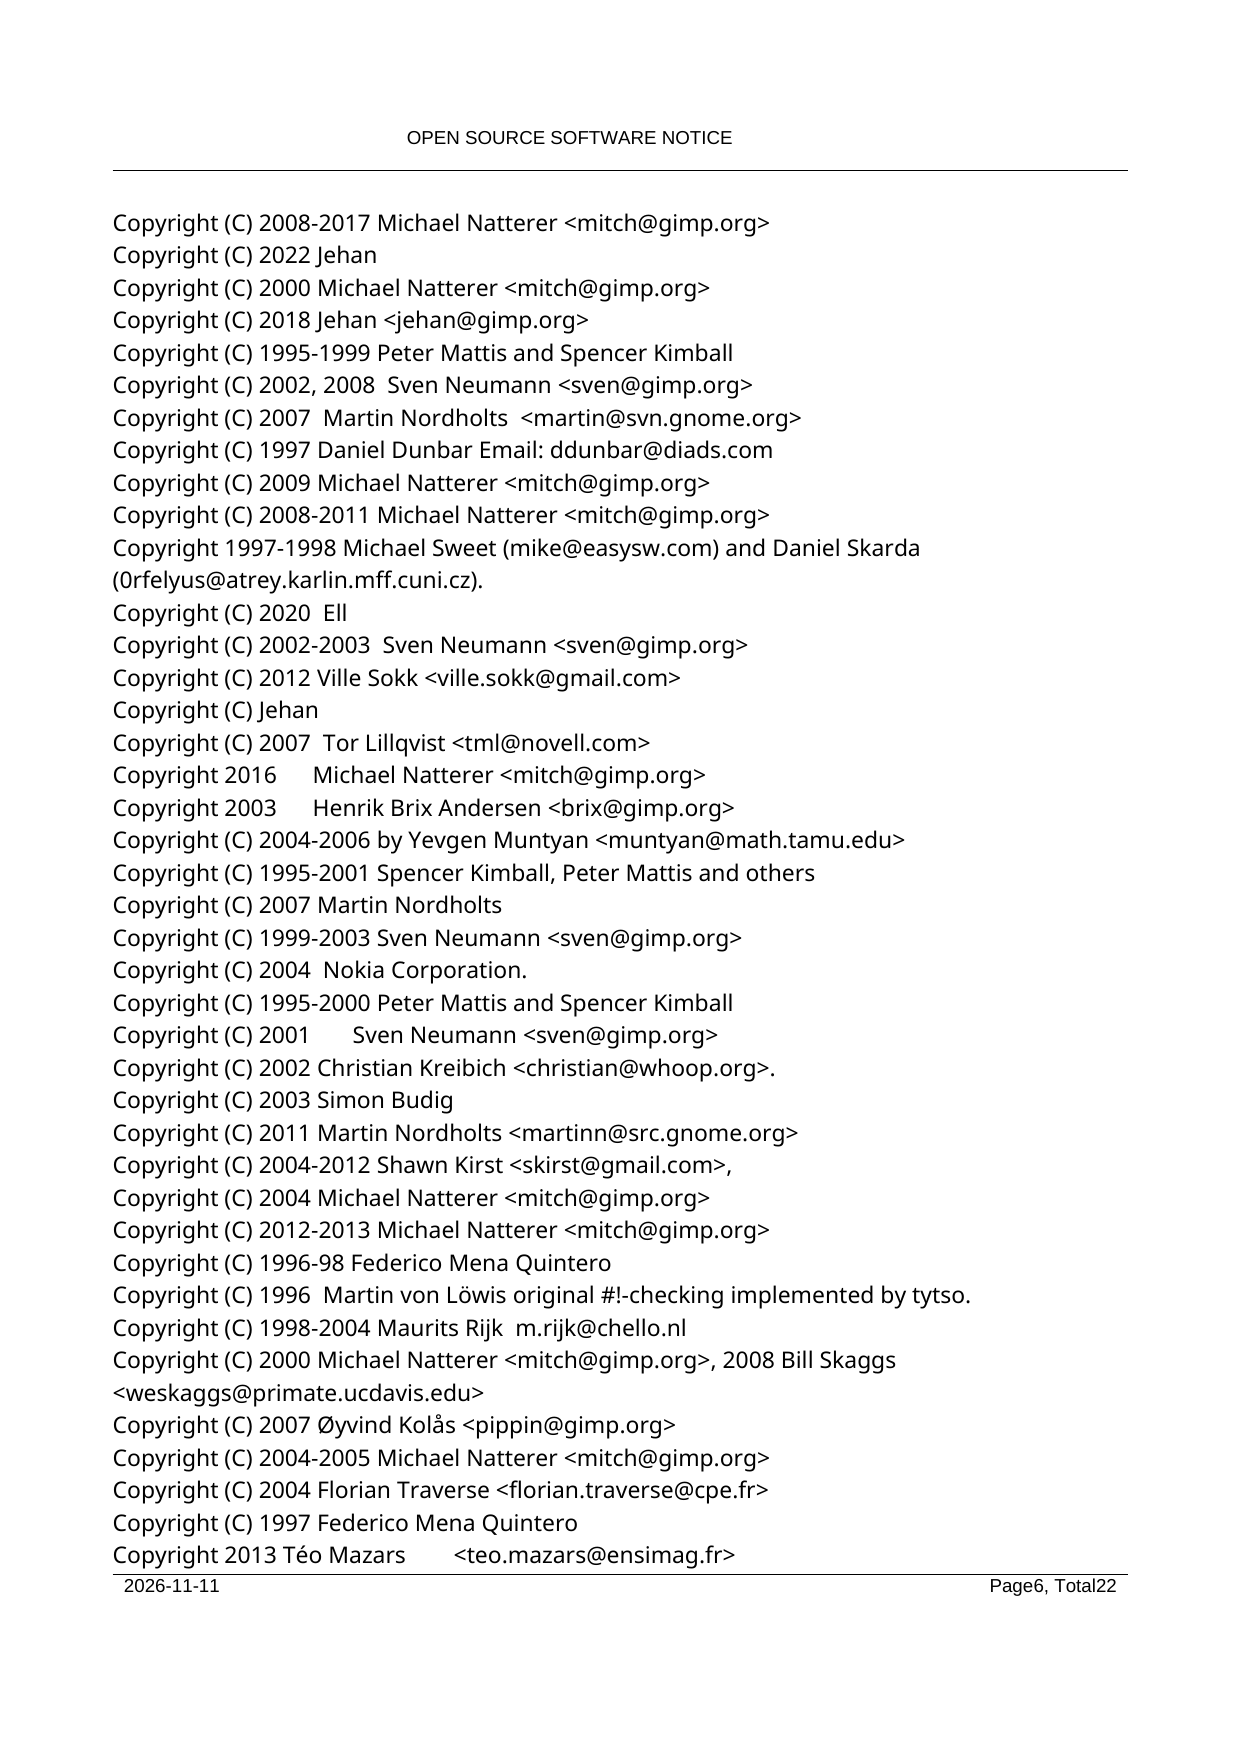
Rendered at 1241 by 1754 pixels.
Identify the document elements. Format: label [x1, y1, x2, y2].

text [112, 206, 1128, 1571]
